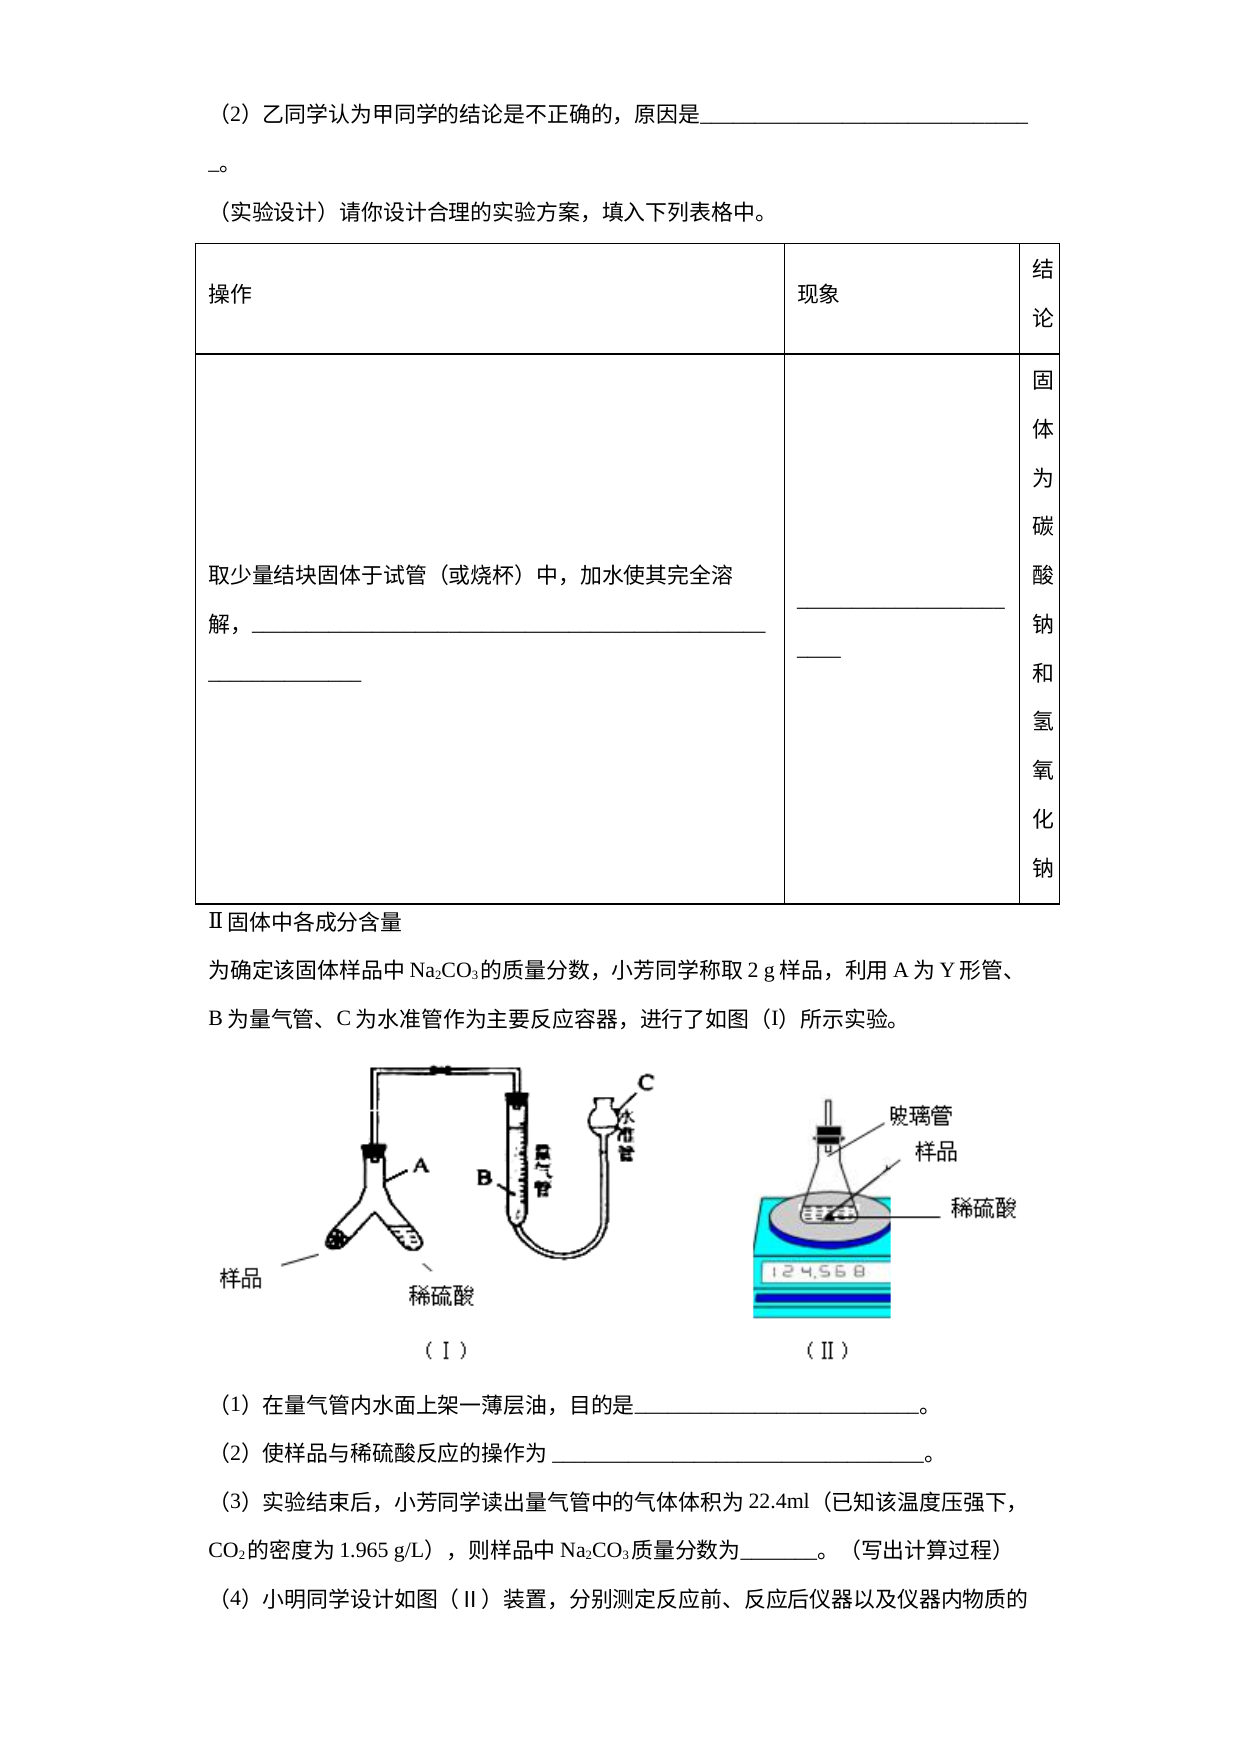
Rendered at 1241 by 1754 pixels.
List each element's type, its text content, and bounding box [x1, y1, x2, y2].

text （2）使样品与稀硫酸反应的操作为 __________________________________。 [208, 1436, 1032, 1468]
picture [208, 1050, 1027, 1364]
table_cell 取少量结块固体于试管（或烧杯）中，加水使其完全溶解，_____________________________________________________________ [196, 355, 784, 903]
text Ⅱ固体中各成分含量 [208, 905, 1032, 937]
table_cell 固体为碳酸钠和氢氧化钠 [1020, 355, 1059, 903]
text （2）乙同学认为甲同学的结论是不正确的，原因是_______________________________。 [208, 97, 1032, 178]
text （3）实验结束后，小芳同学读出量气管中的气体体积为22.4ml（已知该温度压强下，CO2的密度为1.965 g/L），则样品中Na2CO3质量分数为_______。（写出计算过程） [208, 1484, 1032, 1566]
text （实验设计）请你设计合理的实验方案，填入下列表格中。 [208, 194, 1032, 227]
table_header 现象 [785, 244, 1019, 353]
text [208, 1581, 1032, 1614]
text （1）在量气管内水面上架一薄层油，目的是__________________________。 [208, 1388, 1032, 1420]
table_header 操作 [196, 244, 784, 353]
table_header 结论 [1020, 244, 1059, 353]
text 为确定该固体样品中Na2CO3的质量分数，小芳同学称取2 g样品，利用A为Y形管、B为量气管、C为水准管作为主要反应容器，进行了如图（I）所示实验。 [208, 953, 1032, 1034]
table_cell _______________________ [785, 355, 1019, 903]
